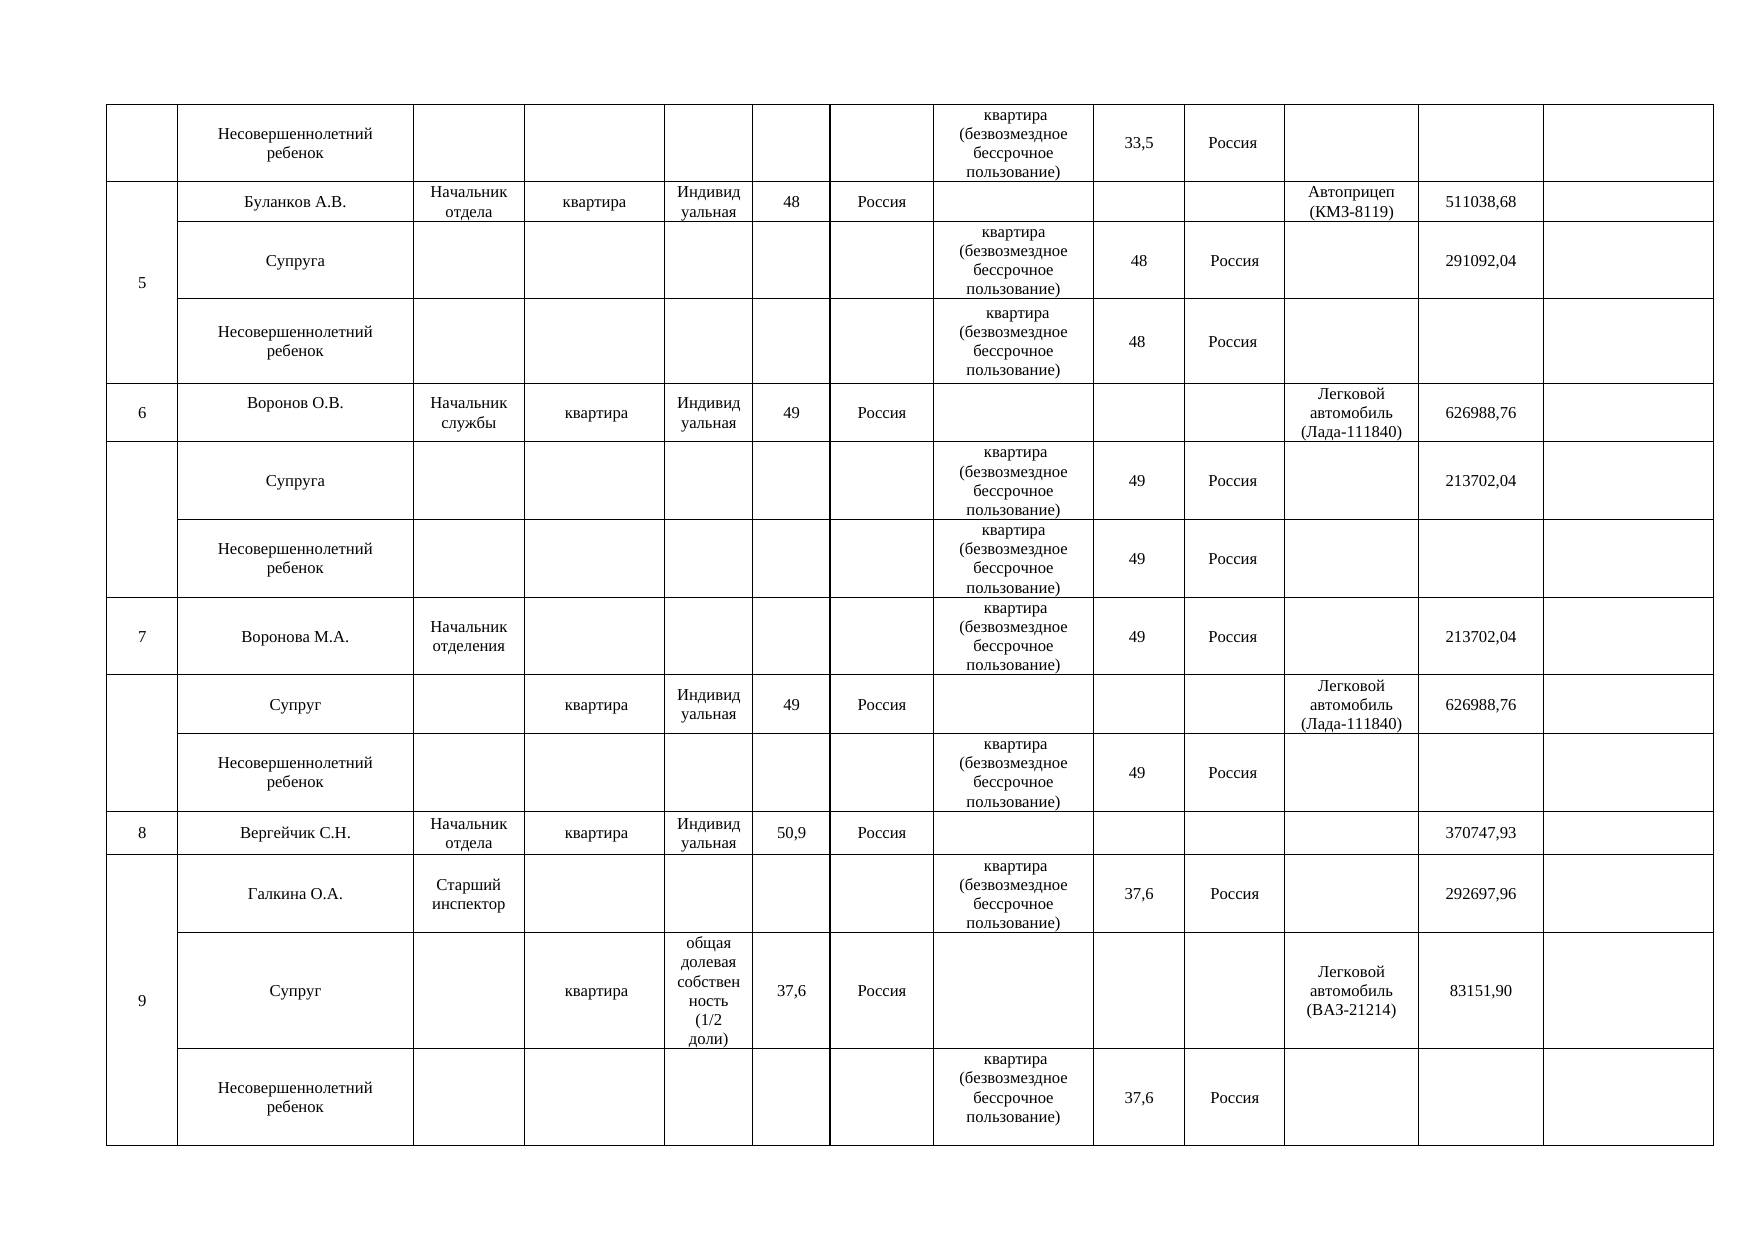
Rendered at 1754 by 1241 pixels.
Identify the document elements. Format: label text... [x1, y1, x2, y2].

table_cell [831, 734, 933, 811]
table_cell [1544, 812, 1713, 854]
table_cell [753, 299, 829, 383]
table_cell 626988,76 [1419, 675, 1543, 733]
table_cell Россия [1185, 105, 1284, 181]
table_cell квартира [525, 182, 664, 221]
table_cell [665, 1049, 752, 1145]
table_cell [525, 222, 664, 298]
table_cell Несовершеннолетний ребенок [178, 105, 413, 181]
table_cell [665, 442, 752, 519]
table_cell Россия [831, 675, 933, 733]
table_cell [525, 442, 664, 519]
table_cell 511038,68 [1419, 182, 1543, 221]
table_cell Супруга [178, 442, 413, 519]
table_cell 49 [1094, 598, 1184, 674]
table_cell 83151,90 [1419, 933, 1543, 1048]
table_cell 291092,04 [1419, 222, 1543, 298]
table_cell Россия [1185, 299, 1284, 383]
table_cell [1285, 598, 1418, 674]
table_cell Россия [1185, 442, 1284, 519]
table_cell Галкина О.А. [178, 855, 413, 932]
table_cell Начальник отдела [414, 182, 524, 221]
table_cell [1544, 222, 1713, 298]
table_cell [1544, 442, 1713, 519]
table_cell [665, 105, 752, 181]
table_cell [1094, 933, 1184, 1048]
table_cell [107, 675, 177, 811]
table_cell квартира (безвозмездное бессрочное пользование) [934, 442, 1093, 519]
table_cell [753, 598, 829, 674]
table_cell Россия [831, 812, 933, 854]
table_cell [414, 105, 524, 181]
table_cell [1185, 675, 1284, 733]
table_cell [753, 105, 829, 181]
table_cell [414, 222, 524, 298]
table_cell [665, 855, 752, 932]
table_cell [665, 222, 752, 298]
table_cell 49 [753, 384, 829, 441]
table_cell [1544, 675, 1713, 733]
table_cell Супруг [178, 675, 413, 733]
table_cell Буланков А.В. [178, 182, 413, 221]
table_cell Супруга [178, 222, 413, 298]
table_cell квартира (безвозмездное бессрочное пользование) [934, 222, 1093, 298]
table_cell 9 [107, 855, 177, 1145]
table_cell 49 [1094, 442, 1184, 519]
table_cell [753, 442, 829, 519]
table_cell 49 [1094, 520, 1184, 597]
table_cell [1185, 182, 1284, 221]
table_cell [753, 1049, 829, 1145]
table_cell [1544, 182, 1713, 221]
table_cell 49 [1094, 734, 1184, 811]
table_cell 37,6 [753, 933, 829, 1048]
table_cell квартира [525, 675, 664, 733]
table_cell 48 [1094, 222, 1184, 298]
table_cell [414, 442, 524, 519]
table_cell [1285, 734, 1418, 811]
table_cell [665, 598, 752, 674]
table_cell Воронов О.В. [178, 384, 413, 441]
table_cell 626988,76 [1419, 384, 1543, 441]
table_cell 37,6 [1094, 1049, 1184, 1145]
table_cell [1285, 442, 1418, 519]
table_cell Несовершеннолетний ребенок [178, 734, 413, 811]
table_cell [831, 299, 933, 383]
table_cell [525, 598, 664, 674]
table_cell Россия [1185, 520, 1284, 597]
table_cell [934, 105, 1093, 181]
table_cell Легковой автомобиль (Лада-111840) [1285, 675, 1418, 733]
table_cell [1285, 855, 1418, 932]
table_cell общая долевая собственность (1/2 доли) [665, 933, 752, 1048]
table_cell [934, 384, 1093, 441]
table_cell 213702,04 [1419, 442, 1543, 519]
table_cell [525, 299, 664, 383]
table_cell Россия [1185, 222, 1284, 298]
table_cell [525, 1049, 664, 1145]
table_cell 33,5 [1094, 105, 1184, 181]
table_cell [525, 855, 664, 932]
table_cell [107, 442, 177, 597]
table_cell [414, 933, 524, 1048]
table_cell Россия [831, 182, 933, 221]
table_cell [1285, 520, 1418, 597]
table_cell Индивидуальная [665, 675, 752, 733]
table_cell [1544, 598, 1713, 674]
table_cell 8 [107, 812, 177, 854]
table_cell Легковой автомобиль (ВАЗ-21214) [1285, 933, 1418, 1048]
table_cell квартира [525, 812, 664, 854]
table_cell [1544, 384, 1713, 441]
table_cell Легковой автомобиль (Лада-111840) [1285, 384, 1418, 441]
table_cell [414, 299, 524, 383]
table_cell [831, 855, 933, 932]
table_cell Вергейчик С.Н. [178, 812, 413, 854]
table_cell [414, 1049, 524, 1145]
table_cell [1544, 933, 1713, 1048]
table_cell [934, 675, 1093, 733]
table_cell [753, 734, 829, 811]
table_cell [525, 520, 664, 597]
table_cell [1544, 520, 1713, 597]
table_cell [1419, 1049, 1543, 1145]
table_cell Россия [831, 933, 933, 1048]
table_cell [1285, 299, 1418, 383]
table_cell [1285, 1049, 1418, 1145]
table_cell [1419, 299, 1543, 383]
table_cell [934, 933, 1093, 1048]
table_cell Россия [1185, 734, 1284, 811]
table_cell 7 [107, 598, 177, 674]
table_cell [414, 734, 524, 811]
table_cell Начальник отдела [414, 812, 524, 854]
table_cell [665, 520, 752, 597]
table_cell [1185, 933, 1284, 1048]
table_cell [414, 675, 524, 733]
table_cell [1544, 1049, 1713, 1145]
table_cell [1285, 222, 1418, 298]
table_cell [1185, 384, 1284, 441]
table_cell [525, 734, 664, 811]
table_cell Несовершеннолетний ребенок [178, 299, 413, 383]
table_cell Индивидуальная [665, 812, 752, 854]
table_cell 49 [753, 675, 829, 733]
table_cell квартира (безвозмездное бессрочное пользование) [934, 598, 1093, 674]
table_cell [1419, 520, 1543, 597]
table_cell [831, 222, 933, 298]
table_cell Супруг [178, 933, 413, 1048]
table_cell Россия [1185, 855, 1284, 932]
table_cell квартира [525, 933, 664, 1048]
table_cell [934, 812, 1093, 854]
table_cell [831, 1049, 933, 1145]
table_cell [1544, 734, 1713, 811]
table_cell 213702,04 [1419, 598, 1543, 674]
table_cell [753, 520, 829, 597]
table_cell [1544, 299, 1713, 383]
table_cell [665, 734, 752, 811]
table_cell [831, 520, 933, 597]
table_cell 48 [753, 182, 829, 221]
table_cell [1094, 182, 1184, 221]
table_cell [1544, 855, 1713, 932]
table_cell [831, 598, 933, 674]
table_cell [1094, 812, 1184, 854]
table_cell [831, 105, 933, 181]
table_cell 37,6 [1094, 855, 1184, 932]
table_cell [831, 442, 933, 519]
table_cell Начальник службы [414, 384, 524, 441]
table_cell Несовершеннолетний ребенок [178, 520, 413, 597]
table_cell Автоприцеп (КМЗ-8119) [1285, 182, 1418, 221]
table_cell квартира (безвозмездное бессрочное пользование) [934, 855, 1093, 932]
table_cell [1285, 812, 1418, 854]
table_cell [1285, 105, 1418, 181]
table_cell Россия [831, 384, 933, 441]
table_cell 370747,93 [1419, 812, 1543, 854]
table_cell Россия [1185, 1049, 1284, 1145]
table_cell [525, 105, 664, 181]
table_cell [414, 520, 524, 597]
table_cell 48 [1094, 299, 1184, 383]
table_cell [1419, 105, 1543, 181]
table_cell квартира (безвозмездное бессрочное пользование) [934, 1049, 1093, 1145]
table_cell [665, 299, 752, 383]
table_cell [1185, 812, 1284, 854]
table_cell [753, 855, 829, 932]
table_cell [753, 222, 829, 298]
table_cell Индивидуальная [665, 182, 752, 221]
table_cell [1094, 675, 1184, 733]
table_cell квартира (безвозмездное бессрочное пользование) [934, 299, 1093, 383]
table_cell 292697,96 [1419, 855, 1543, 932]
table_cell Несовершеннолетний ребенок [178, 1049, 413, 1145]
table_cell 50,9 [753, 812, 829, 854]
table_cell квартира [525, 384, 664, 441]
table_cell квартира (безвозмездное бессрочное пользование) [934, 520, 1093, 597]
table_cell [1419, 734, 1543, 811]
table_cell Россия [1185, 598, 1284, 674]
table_cell [1544, 105, 1713, 181]
table_cell 5 [107, 182, 177, 383]
table_cell [934, 182, 1093, 221]
table_cell Старший инспектор [414, 855, 524, 932]
table_cell квартира (безвозмездное бессрочное пользование) [934, 734, 1093, 811]
table_cell Начальник отделения [414, 598, 524, 674]
table_cell 6 [107, 384, 177, 441]
table_cell Воронова М.А. [178, 598, 413, 674]
table_cell [1094, 384, 1184, 441]
table_cell Индивидуальная [665, 384, 752, 441]
